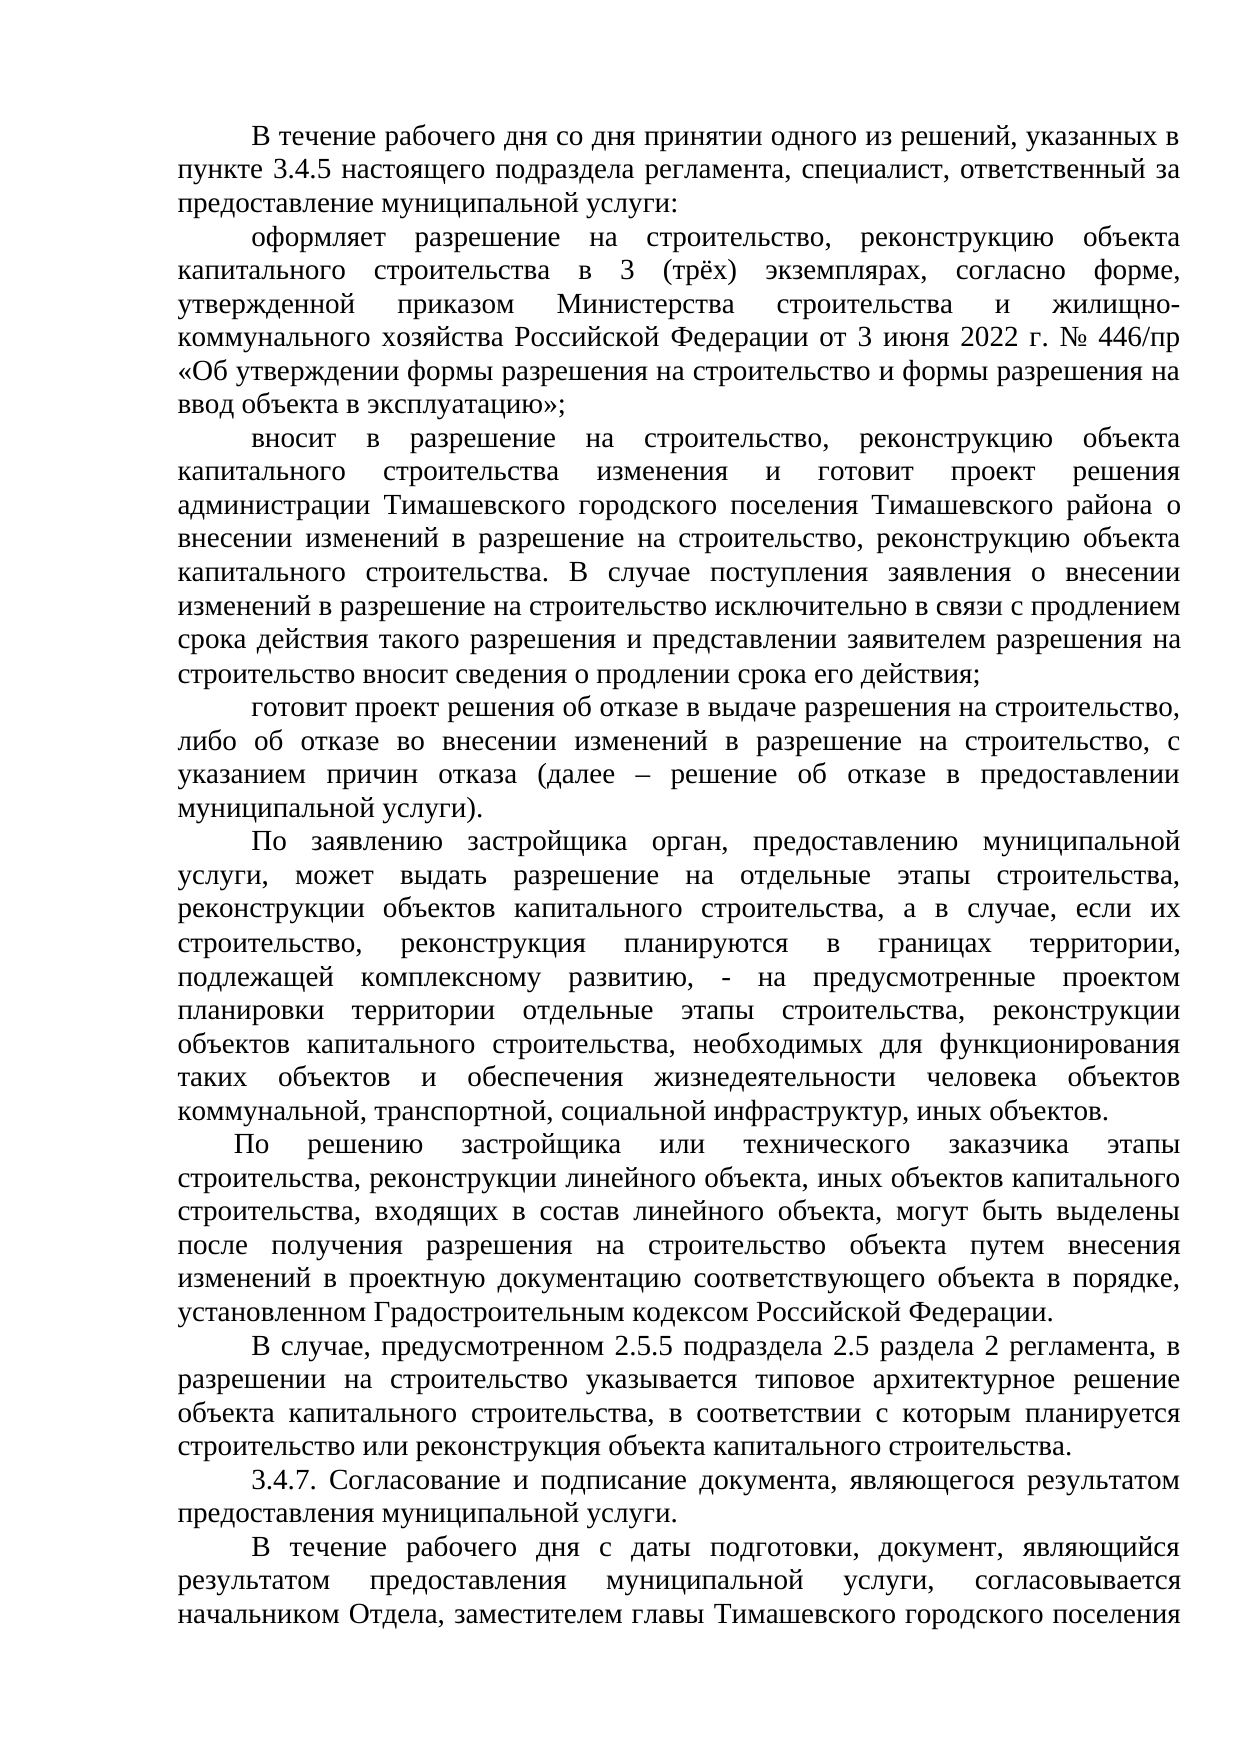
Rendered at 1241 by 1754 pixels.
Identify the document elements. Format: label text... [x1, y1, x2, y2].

text В случае, предусмотренном 2.5.5 подраздела 2.5 раздела 2 регламента, в разрешении на строительство указывается типовое архитектурное решение объекта капитального строительства, в соответствии с которым планируется строительство или реконструкция объекта капитального строительства. [177, 1328, 1181, 1462]
text вносит в разрешение на строительство, реконструкцию объекта капитального строительства изменения и готовит проект решения администрации Тимашевского городского поселения Тимашевского района о внесении изменений в разрешение на строительство, реконструкцию объекта капитального строительства. В случае поступления заявления о внесении изменений в разрешение на строительство исключительно в связи с продлением срока действия такого разрешения и представлении заявителем разрешения на строительство вносит сведения о продлении срока его действия; [177, 420, 1181, 689]
text 3.4.7. Согласование и подписание документа, являющегося результатом предоставления муниципальной услуги. [177, 1462, 1181, 1529]
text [177, 1529, 1181, 1629]
text В течение рабочего дня со дня принятии одного из решений, указанных в пункте 3.4.5 настоящего подраздела регламента, специалист, ответственный за предоставление муниципальной услуги: [177, 118, 1181, 219]
text По решению застройщика или технического заказчика этапы строительства, реконструкции линейного объекта, иных объектов капитального строительства, входящих в состав линейного объекта, могут быть выделены после получения разрешения на строительство объекта путем внесения изменений в проектную документацию соответствующего объекта в порядке, установленном Градостроительным кодексом Российской Федерации. [177, 1126, 1181, 1328]
text оформляет разрешение на строительство, реконструкцию объекта капитального строительства в 3 (трёх) экземплярах, согласно форме, утвержденной приказом Министерства строительства и жилищно-коммунального хозяйства Российской Федерации от 3 июня 2022 г. № 446/пр «Об утверждении формы разрешения на строительство и формы разрешения на ввод объекта в эксплуатацию»; [177, 219, 1181, 420]
text готовит проект решения об отказе в выдаче разрешения на строительство, либо об отказе во внесении изменений в разрешение на строительство, с указанием причин отказа (далее – решение об отказе в предоставлении муниципальной услуги). [177, 689, 1181, 823]
text По заявлению застройщика орган, предоставлению муниципальной услуги, может выдать разрешение на отдельные этапы строительства, реконструкции объектов капитального строительства, а в случае, если их строительство, реконструкция планируются в границах территории, подлежащей комплексному развитию, - на предусмотренные проектом планировки территории отдельные этапы строительства, реконструкции объектов капитального строительства, необходимых для функционирования таких объектов и обеспечения жизнедеятельности человека объектов коммунальной, транспортной, социальной инфраструктур, иных объектов. [177, 823, 1181, 1126]
